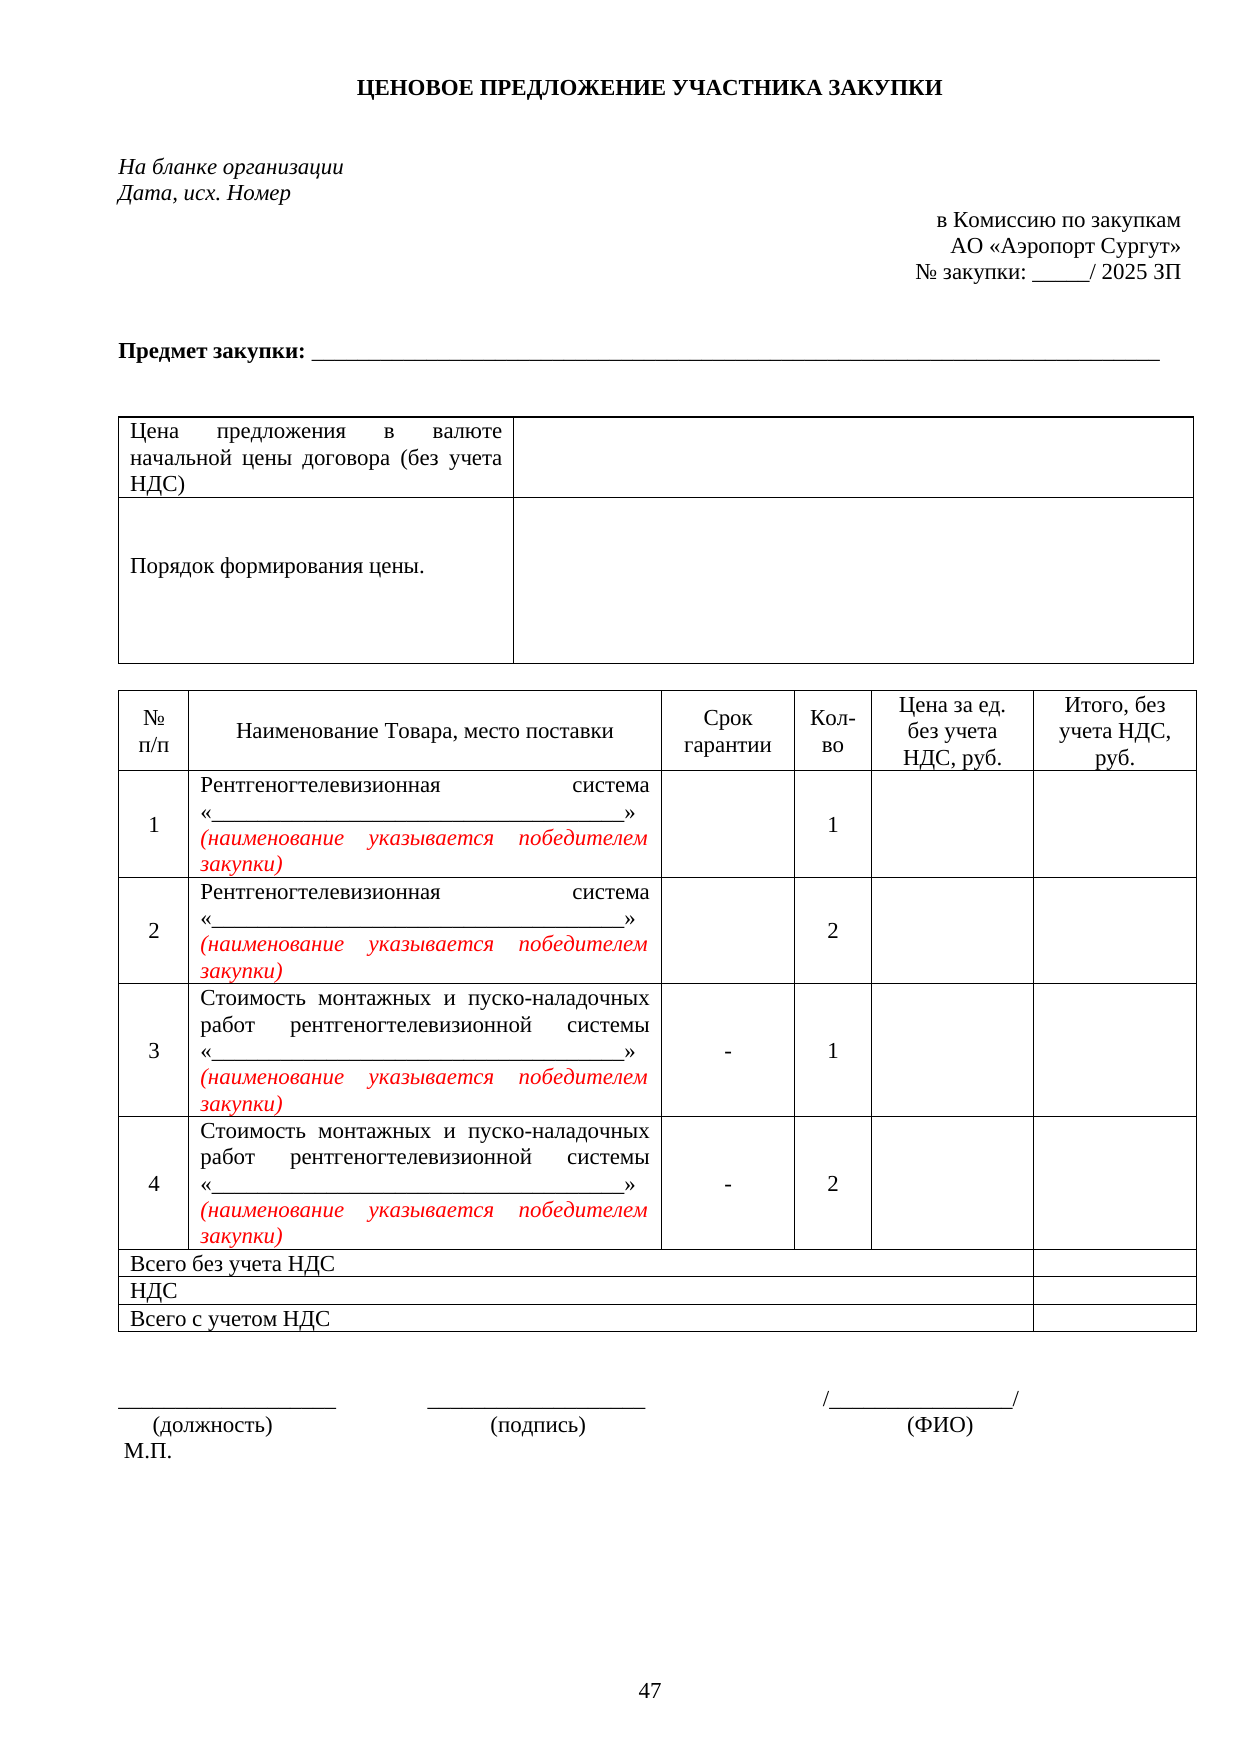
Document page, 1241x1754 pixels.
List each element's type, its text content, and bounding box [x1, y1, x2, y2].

table_cell [872, 878, 1033, 983]
table_cell [1034, 984, 1196, 1116]
table_header Цена за ед. без учета НДС, руб. [872, 691, 1033, 770]
table_cell 3 [119, 984, 188, 1116]
table_cell 2 [795, 878, 871, 983]
table_cell [1034, 1250, 1196, 1276]
text Предмет закупки: __________________________________________________________________________ [118, 337, 1181, 364]
text Дата, исх. Номер [118, 179, 1181, 206]
table_cell - [662, 984, 794, 1116]
table_cell Всего без учета НДС [119, 1250, 1033, 1276]
table_cell [1034, 1305, 1196, 1331]
table_cell 1 [795, 984, 871, 1116]
table_header Наименование Товара, место поставки [189, 691, 661, 770]
table_cell НДС [119, 1277, 1033, 1304]
table_cell Рентгеногтелевизионная система «____________________________________» (наименование указывается победителем закупки) [189, 878, 661, 983]
text На бланке организации [118, 153, 1181, 179]
table_cell Рентгеногтелевизионная система «____________________________________» (наименование указывается победителем закупки) [189, 771, 661, 877]
table_cell [662, 771, 794, 877]
table_cell Стоимость монтажных и пуско-наладочных работ рентгеногтелевизионной системы «____________________________________» (наименование указывается победителем закупки) [189, 1117, 661, 1249]
table_cell [1034, 878, 1196, 983]
text АО «Аэропорт Сургут» [118, 232, 1181, 258]
table_cell Всего с учетом НДС [119, 1305, 1033, 1331]
table_cell [1034, 1277, 1196, 1304]
table_cell Стоимость монтажных и пуско-наладочных работ рентгеногтелевизионной системы «____________________________________» (наименование указывается победителем закупки) [189, 984, 661, 1116]
table_cell - [662, 1117, 794, 1249]
table_cell 1 [795, 771, 871, 877]
table_header Цена предложения в валюте начальной цены договора (без учета НДС) [119, 418, 513, 497]
text (должность) (подпись) (ФИО) [118, 1411, 1181, 1437]
table_header [514, 418, 1193, 497]
table_header № п/п [119, 691, 188, 770]
text ___________________ ___________________ /________________/ [118, 1385, 1181, 1411]
table_cell [514, 498, 1193, 663]
table_cell [1034, 1117, 1196, 1249]
table_header Кол-во [795, 691, 871, 770]
table_cell [872, 984, 1033, 1116]
table_cell 1 [119, 771, 188, 877]
text М.П. [118, 1437, 1181, 1464]
text № закупки: _____/ 2025 ЗП [118, 258, 1181, 285]
table_cell [662, 878, 794, 983]
text в Комиссию по закупкам [118, 206, 1181, 232]
table_cell [872, 1117, 1033, 1249]
table_cell [1034, 771, 1196, 877]
text ЦЕНОВОЕ ПРЕДЛОЖЕНИЕ УЧАСТНИКА ЗАКУПКИ [118, 74, 1181, 100]
table_cell [872, 771, 1033, 877]
table_cell 2 [795, 1117, 871, 1249]
table_header Срок гарантии [662, 691, 794, 770]
table_cell Порядок формирования цены. [119, 498, 513, 663]
table_cell 4 [119, 1117, 188, 1249]
table_cell 2 [119, 878, 188, 983]
table_header Итого, без учета НДС, руб. [1034, 691, 1196, 770]
